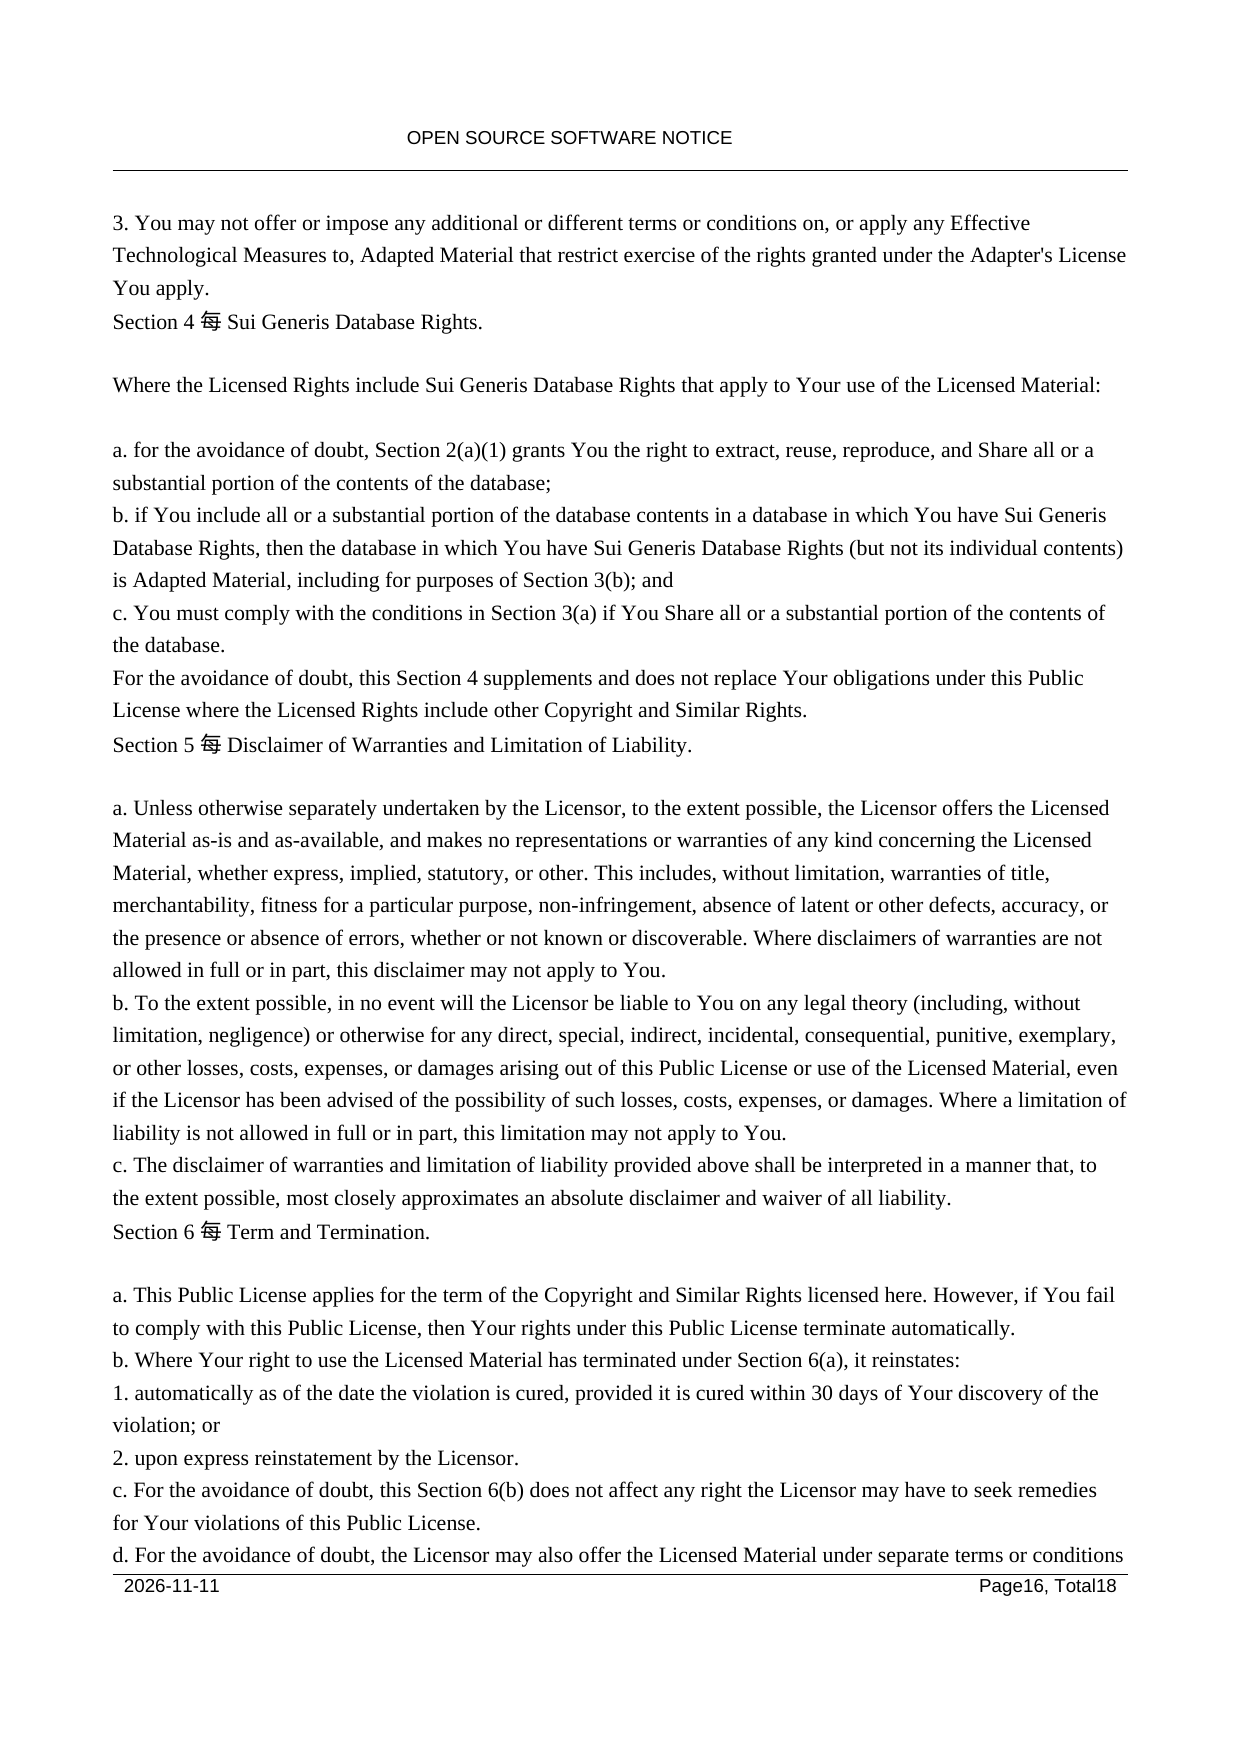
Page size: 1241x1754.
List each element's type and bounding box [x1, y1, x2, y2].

text [112, 206, 1128, 1571]
